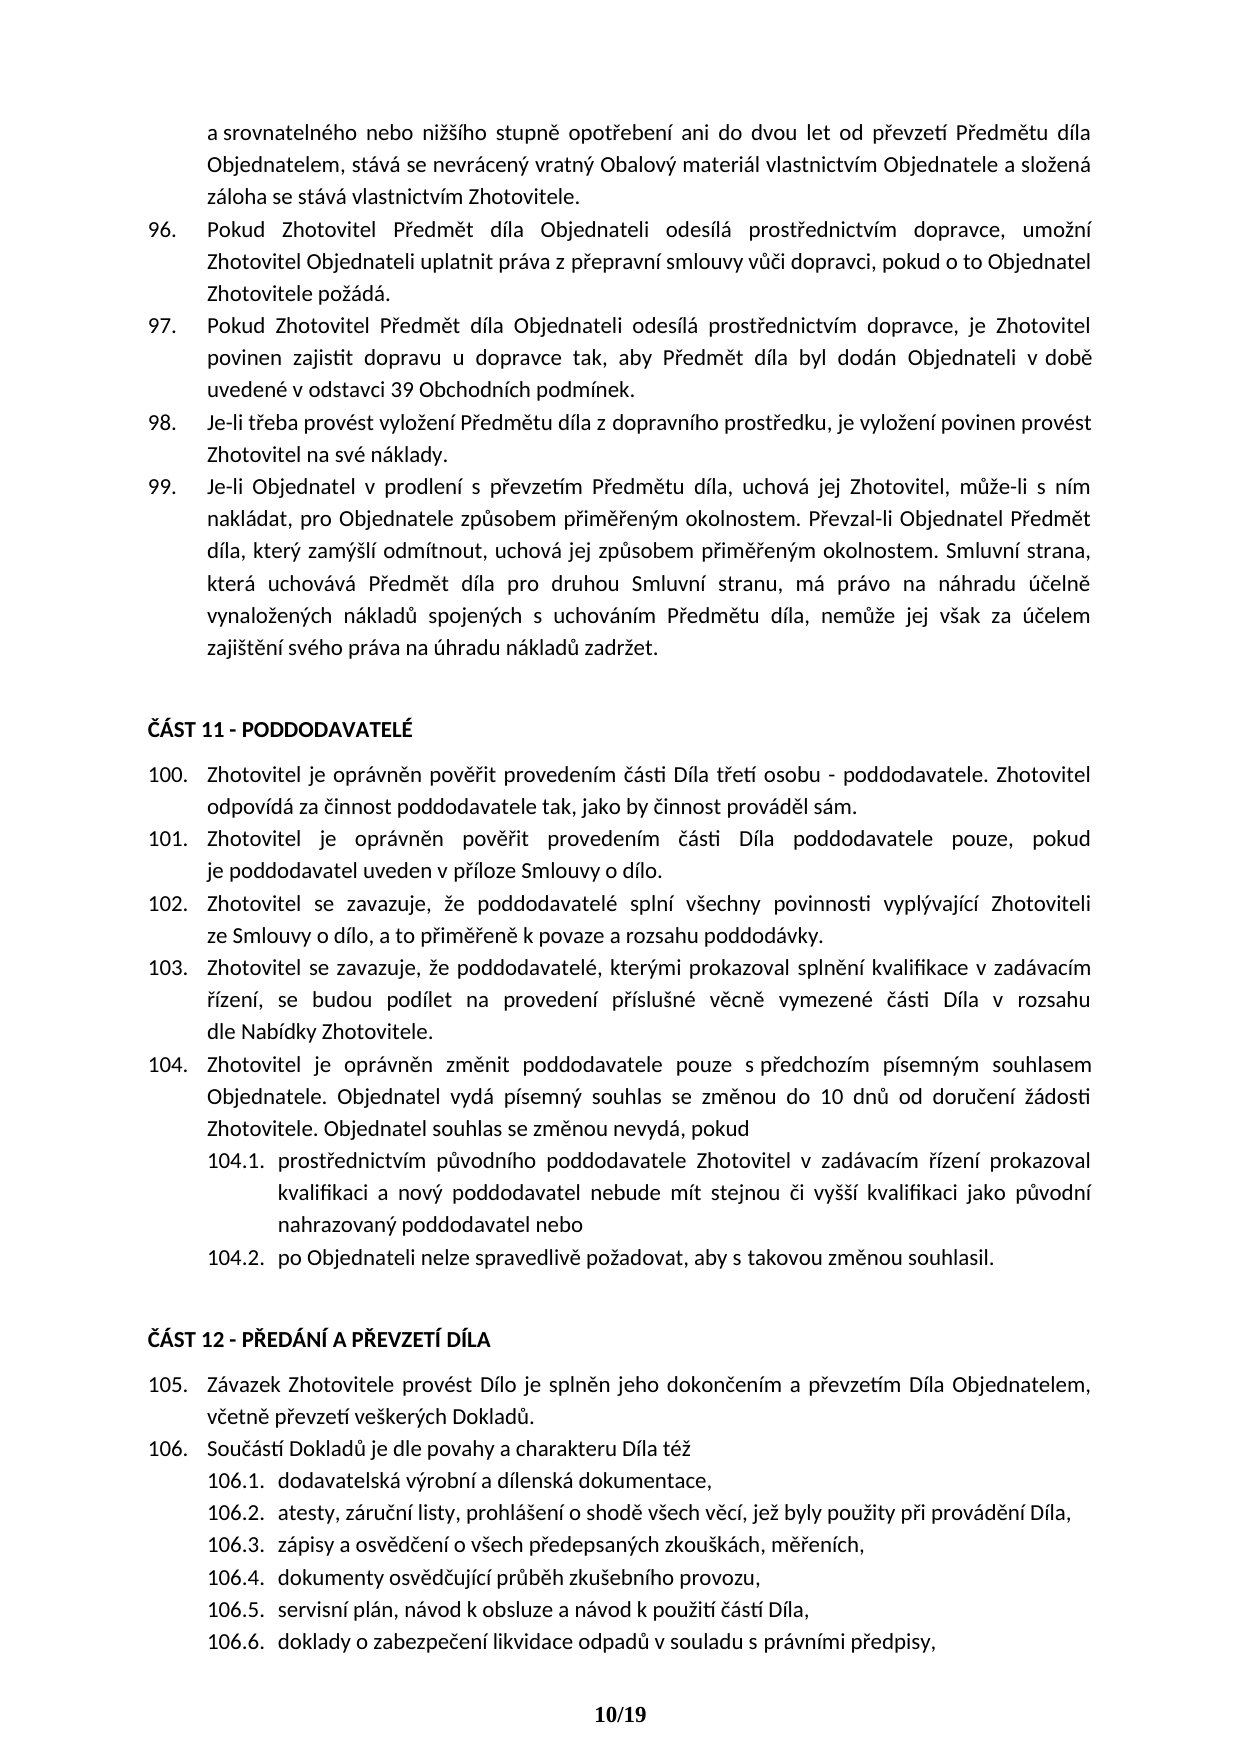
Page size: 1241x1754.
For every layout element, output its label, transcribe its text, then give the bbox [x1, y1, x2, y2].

list Je-li třeba provést vyložení Předmětu díla z dopravního prostředku, je vyložení povinen provést Zhotovitel na své náklady. [148, 408, 1092, 468]
list dodavatelská výrobní a dílenská dokumentace, [207, 1466, 1092, 1494]
list Je-li Objednatel v prodlení s převzetím Předmětu díla, uchová jej Zhotovitel, může-li s ním nakládat, pro Objednatele způsobem přiměřeným okolnostem. Převzal-li Objednatel Předmět díla, který zamýšlí odmítnout, uchová jej způsobem přiměřeným okolnostem. Smluvní strana, která uchovává Předmět díla pro druhou Smluvní stranu, má právo na náhradu účelně vynaložených nákladů spojených s uchováním Předmětu díla, nemůže jej však za účelem zajištění svého práva na úhradu nákladů zadržet. [148, 472, 1092, 661]
list prostřednictvím původního poddodavatele Zhotovitel v zadávacím řízení prokazoval kvalifikaci a nový poddodavatel nebude mít stejnou či vyšší kvalifikaci jako původní nahrazovaný poddodavatel nebo [207, 1146, 1092, 1239]
list Součástí Dokladů je dle povahy a charakteru Díla též [148, 1434, 1092, 1462]
list Pokud Zhotovitel Předmět díla Objednateli odesílá prostřednictvím dopravce, je Zhotovitel povinen zajistit dopravu u dopravce tak, aby Předmět díla byl dodán Objednateli v době uvedené v odstavci 40 Obchodních podmínek. [148, 311, 1092, 404]
list Pokud Zhotovitel Předmět díla Objednateli odesílá prostřednictvím dopravce, umožní Zhotovitel Objednateli uplatnit práva z přepravní smlouvy vůči dopravci, pokud o to Objednatel Zhotovitele požádá. [148, 215, 1092, 307]
list Zhotovitel je oprávněn pověřit provedením části Díla třetí osobu - poddodavatele. Zhotovitel odpovídá za činnost poddodavatele tak, jako by činnost prováděl sám. [148, 760, 1092, 820]
list Zhotovitel je oprávněn změnit poddodavatele pouze s předchozím písemným souhlasem Objednatele. Objednatel vydá písemný souhlas se změnou do 10 dnů od doručení žádosti Zhotovitele. Objednatel souhlas se změnou nevydá, pokud [148, 1050, 1092, 1142]
list Závazek Zhotovitele provést Dílo je splněn jeho dokončením a převzetím Díla Objednatelem, včetně převzetí veškerých Dokladů. [148, 1370, 1092, 1430]
list zápisy a osvědčení o všech předepsaných zkouškách, měřeních, [207, 1531, 1092, 1559]
list Zhotovitel se zavazuje, že poddodavatelé splní všechny povinnosti vyplývající Zhotoviteli ze Smlouvy o dílo, a to přiměřeně k povaze a rozsahu poddodávky. [148, 889, 1092, 949]
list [148, 118, 1092, 211]
list Zhotovitel je oprávněn pověřit provedením části Díla poddodavatele pouze, pokud je poddodavatel uveden v příloze Smlouvy o dílo. [148, 824, 1092, 884]
list atesty, záruční listy, prohlášení o shodě všech věcí, jež byly použity při provádění Díla, [207, 1498, 1092, 1526]
list doklady o zabezpečení likvidace odpadů v souladu s právními předpisy, [207, 1627, 1092, 1655]
list dokumenty osvědčující průběh zkušebního provozu, [207, 1563, 1092, 1591]
subtitle PŘEDÁNÍ A PŘEVZETÍ DÍLA [148, 1325, 1092, 1353]
subtitle PODDODAVATELÉ [148, 715, 1092, 743]
list servisní plán, návod k obsluze a návod k použití částí Díla, [207, 1595, 1092, 1623]
list po Objednateli nelze spravedlivě požadovat, aby s takovou změnou souhlasil. [207, 1243, 1092, 1271]
list Zhotovitel se zavazuje, že poddodavatelé, kterými prokazoval splnění kvalifikace v zadávacím řízení, se budou podílet na provedení příslušné věcně vymezené části Díla v rozsahu dle Nabídky Zhotovitele. [148, 953, 1092, 1046]
